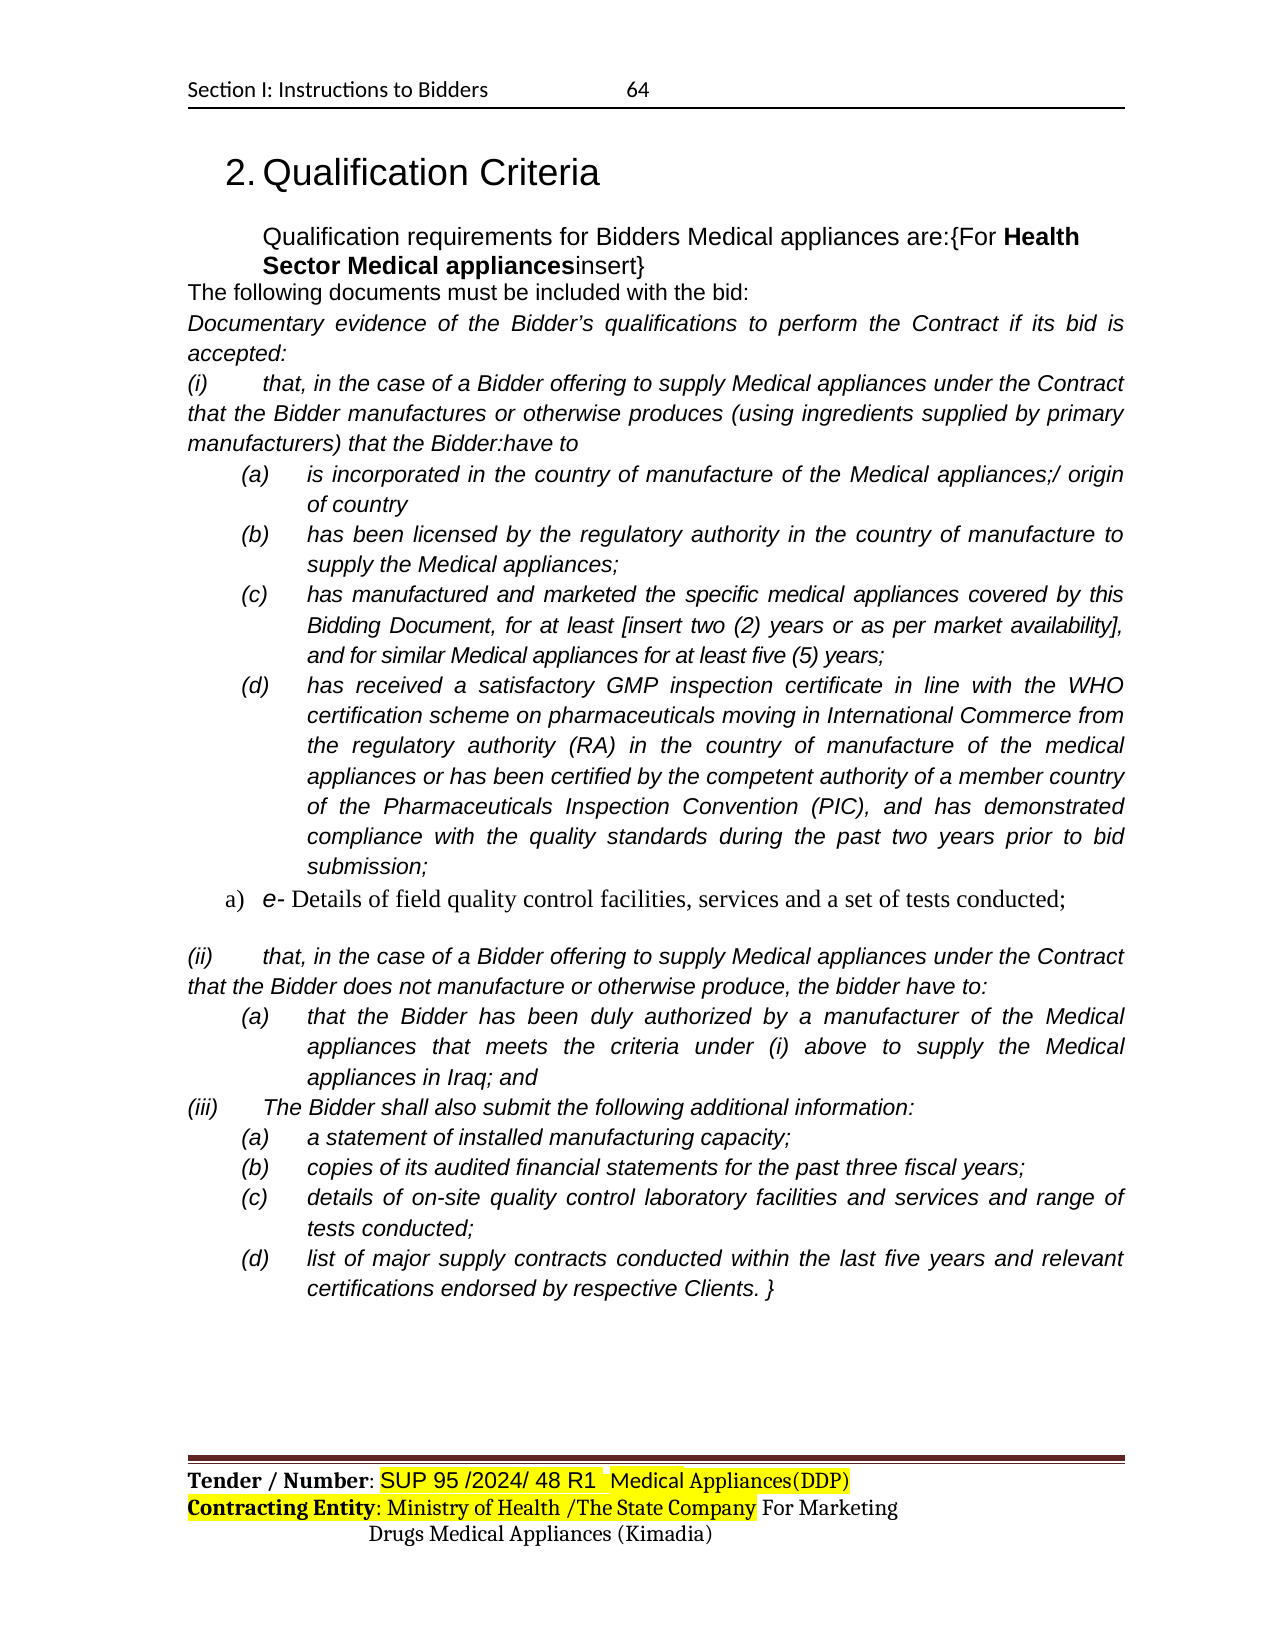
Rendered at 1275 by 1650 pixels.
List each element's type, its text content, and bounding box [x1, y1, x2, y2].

text (b) has been licensed by the regulatory authority in the country of manufacture to supply the Medical appliances; [241, 521, 1125, 578]
text (d) has received a satisfactory GMP inspection certificate in line with the WHO certification scheme on pharmaceuticals moving in International Commerce from the regulatory authority (RA) in the country of manufacture of the medical appliances or has been certified by the competent authority of a member country of the Pharmaceuticals Inspection Convention (PIC), and has demonstrated compliance with the quality standards during the past two years prior to bid submission; [241, 672, 1125, 880]
text (iii) The Bidder shall also submit the following additional information: [187, 1094, 1125, 1120]
text (c) has manufactured and marketed the specific medical appliances covered by this Bidding Document, for at least [insert two (2) years or as per market availability], and for similar Medical appliances for at least five (5) years; [241, 581, 1125, 668]
text (a) that the Bidder has been duly authorized by a manufacturer of the Medical appliances that meets the criteria under (i) above to supply the Medical appliances in Iraq; and [241, 1003, 1125, 1090]
text (ii) that, in the case of a Bidder offering to supply Medical appliances under the Contract that the Bidder does not manufacture or otherwise produce, the bidder have to: [187, 943, 1125, 999]
text The following documents must be included with the bid: [187, 279, 1125, 306]
text (a) a statement of installed manufacturing capacity; [241, 1124, 1125, 1150]
text (i) that, in the case of a Bidder offering to supply Medical appliances under the Contract that the Bidder manufactures or otherwise produces (using ingredients supplied by primary manufacturers) that the Bidder:have to [187, 370, 1125, 457]
text (c) details of on-site quality control laboratory facilities and services and range of tests conducted; [241, 1184, 1125, 1241]
text (d) list of major supply contracts conducted within the last five years and relevant certifications endorsed by respective Clients. } [241, 1245, 1125, 1301]
list Qualification requirements for Bidders Medical appliances are:{For Health Sector Medical appliancesinsert} [262, 222, 1125, 279]
list Qualification Criteria [225, 150, 1125, 193]
list e- Details of field quality control facilities, services and a set of tests conducted; [225, 883, 1125, 912]
text (a) is incorporated in the country of manufacture of the Medical appliances;/ origin of country [241, 461, 1125, 517]
text Documentary evidence of the Bidder’s qualifications to perform the Contract if its bid is accepted: [187, 309, 1125, 366]
text (b) copies of its audited financial statements for the past three fiscal years; [241, 1154, 1125, 1180]
